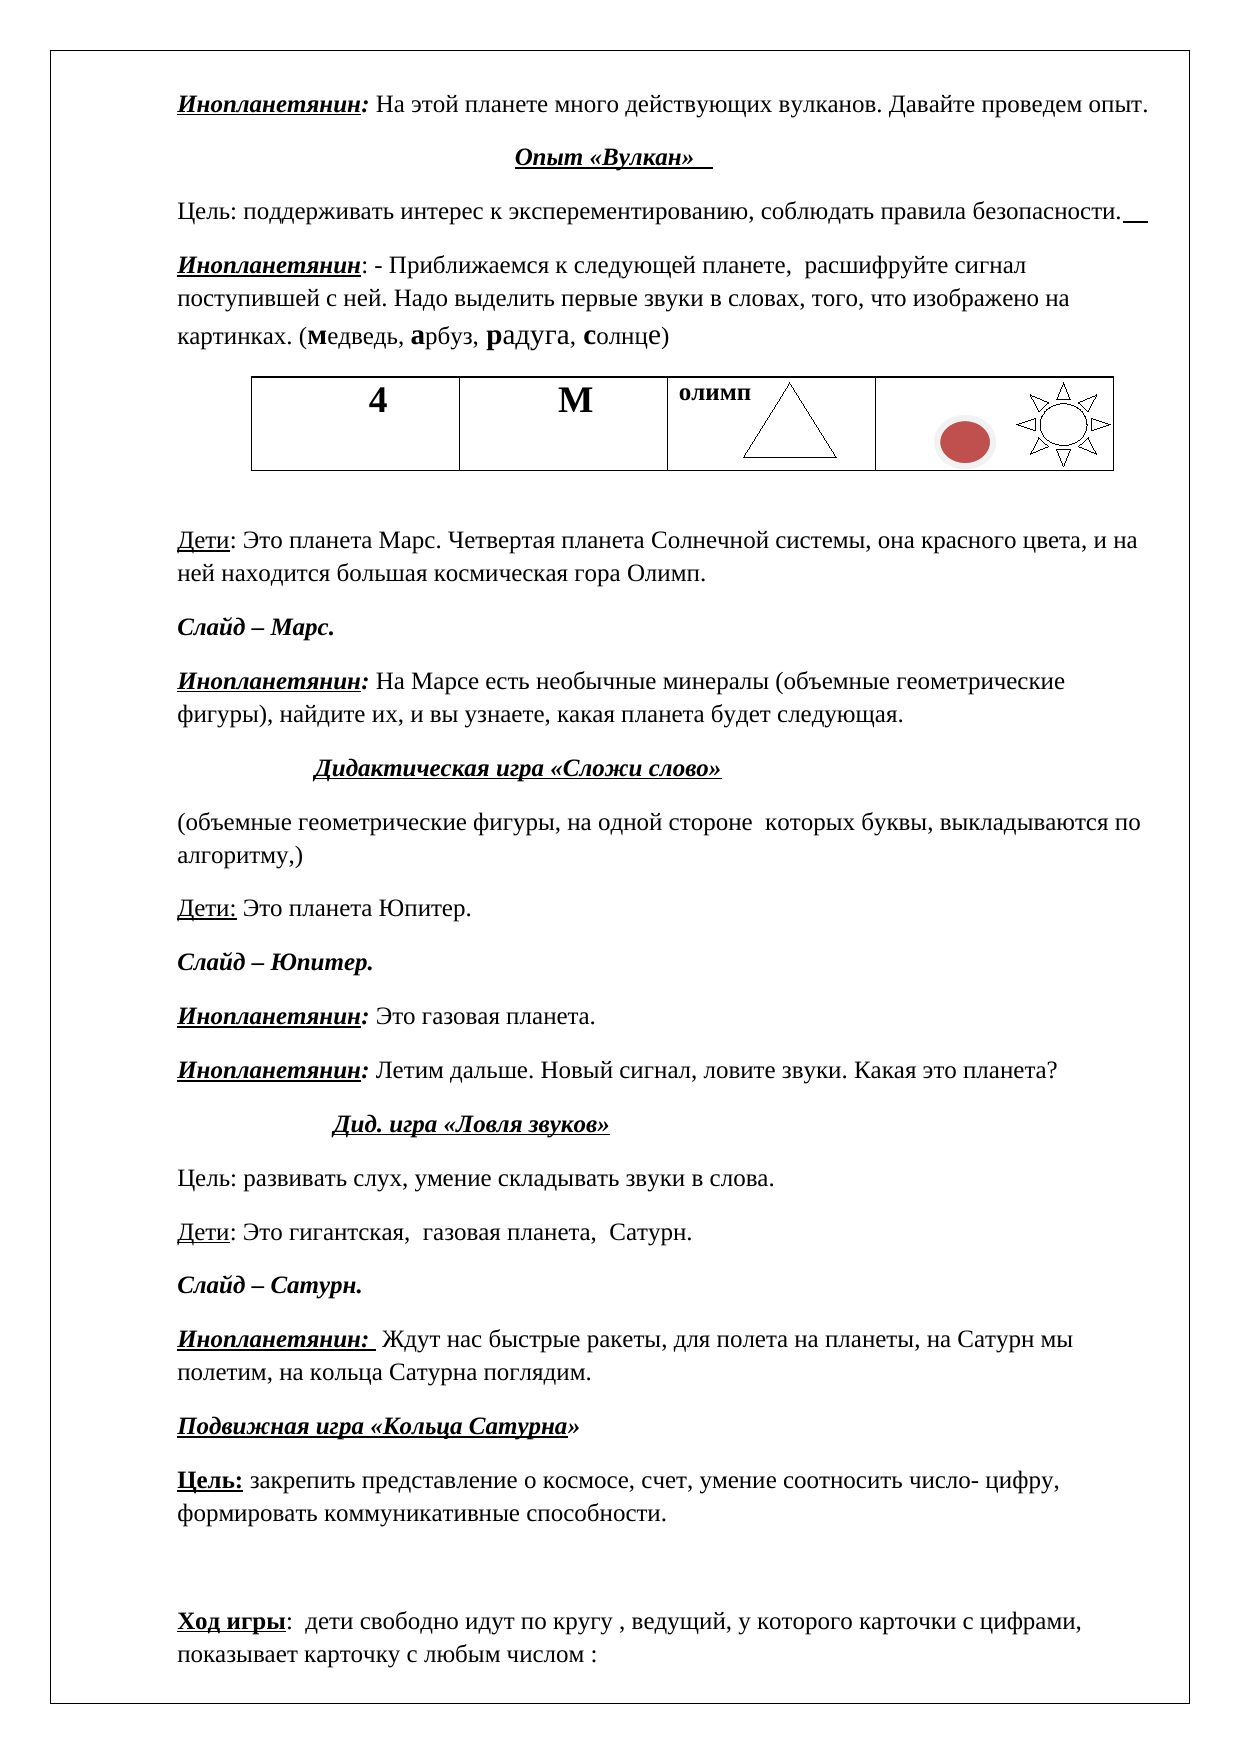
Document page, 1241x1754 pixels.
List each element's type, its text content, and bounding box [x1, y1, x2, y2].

table_header олимп [668, 378, 875, 470]
text Дети: Это планета Марс. Четвертая планета Солнечной системы, она красного цвета, и на ней находится большая космическая гора Олимп. [177, 525, 1152, 587]
table_header [876, 378, 1113, 470]
text Ход игры: дети свободно идут по кругу , ведущий, у которого карточки с цифрами, показывает карточку с любым числом : [177, 1606, 1152, 1668]
text Цель: поддерживать интерес к эксперементированию, соблюдать правила безопасности. [177, 196, 1152, 225]
text Инопланетянин: На этой планете много действующих вулканов. Давайте проведем опыт. [177, 89, 1152, 117]
text Цель: закрепить представление о космосе, счет, умение соотносить число- цифру, формировать коммуникативные способности. [177, 1465, 1152, 1527]
text Цель: развивать слух, умение складывать звуки в слова. [177, 1163, 1152, 1192]
text Инопланетянин: На Марсе есть необычные минералы (объемные геометрические фигуры), найдите их, и вы узнаете, какая планета будет следующая. [177, 666, 1152, 728]
text Дид. игра «Ловля звуков» [177, 1109, 1152, 1138]
text Опыт «Вулкан» [177, 142, 1152, 171]
text Дети: Это планета Юпитер. [177, 893, 1152, 922]
text Слайд – Сатурн. [177, 1271, 1152, 1299]
table_header 4 [252, 378, 459, 470]
text Дидактическая игра «Сложи слово» [177, 753, 1152, 782]
text Слайд – Марс. [177, 612, 1152, 641]
text Инопланетянин: Летим дальше. Новый сигнал, ловите звуки. Какая это планета? [177, 1055, 1152, 1084]
text Инопланетянин: - Приближаемся к следующей планете, расшифруйте сигнал поступившей с ней. Надо выделить первые звуки в словах, того, что изображено на картинках. (медведь, арбуз, радуга, солнце) [177, 250, 1152, 351]
text (объемные геометрические фигуры, на одной стороне которых буквы, выкладываются по алгоритму,) [177, 807, 1152, 868]
table_header М [460, 378, 667, 470]
text Слайд – Юпитер. [177, 947, 1152, 976]
text Подвижная игра «Кольца Сатурна» [177, 1411, 1152, 1440]
text Дети: Это гигантская, газовая планета, Сатурн. [177, 1217, 1152, 1245]
text Инопланетянин: Ждут нас быстрые ракеты, для полета на планеты, на Сатурн мы полетим, на кольца Сатурна поглядим. [177, 1324, 1152, 1386]
text Инопланетянин: Это газовая планета. [177, 1001, 1152, 1030]
